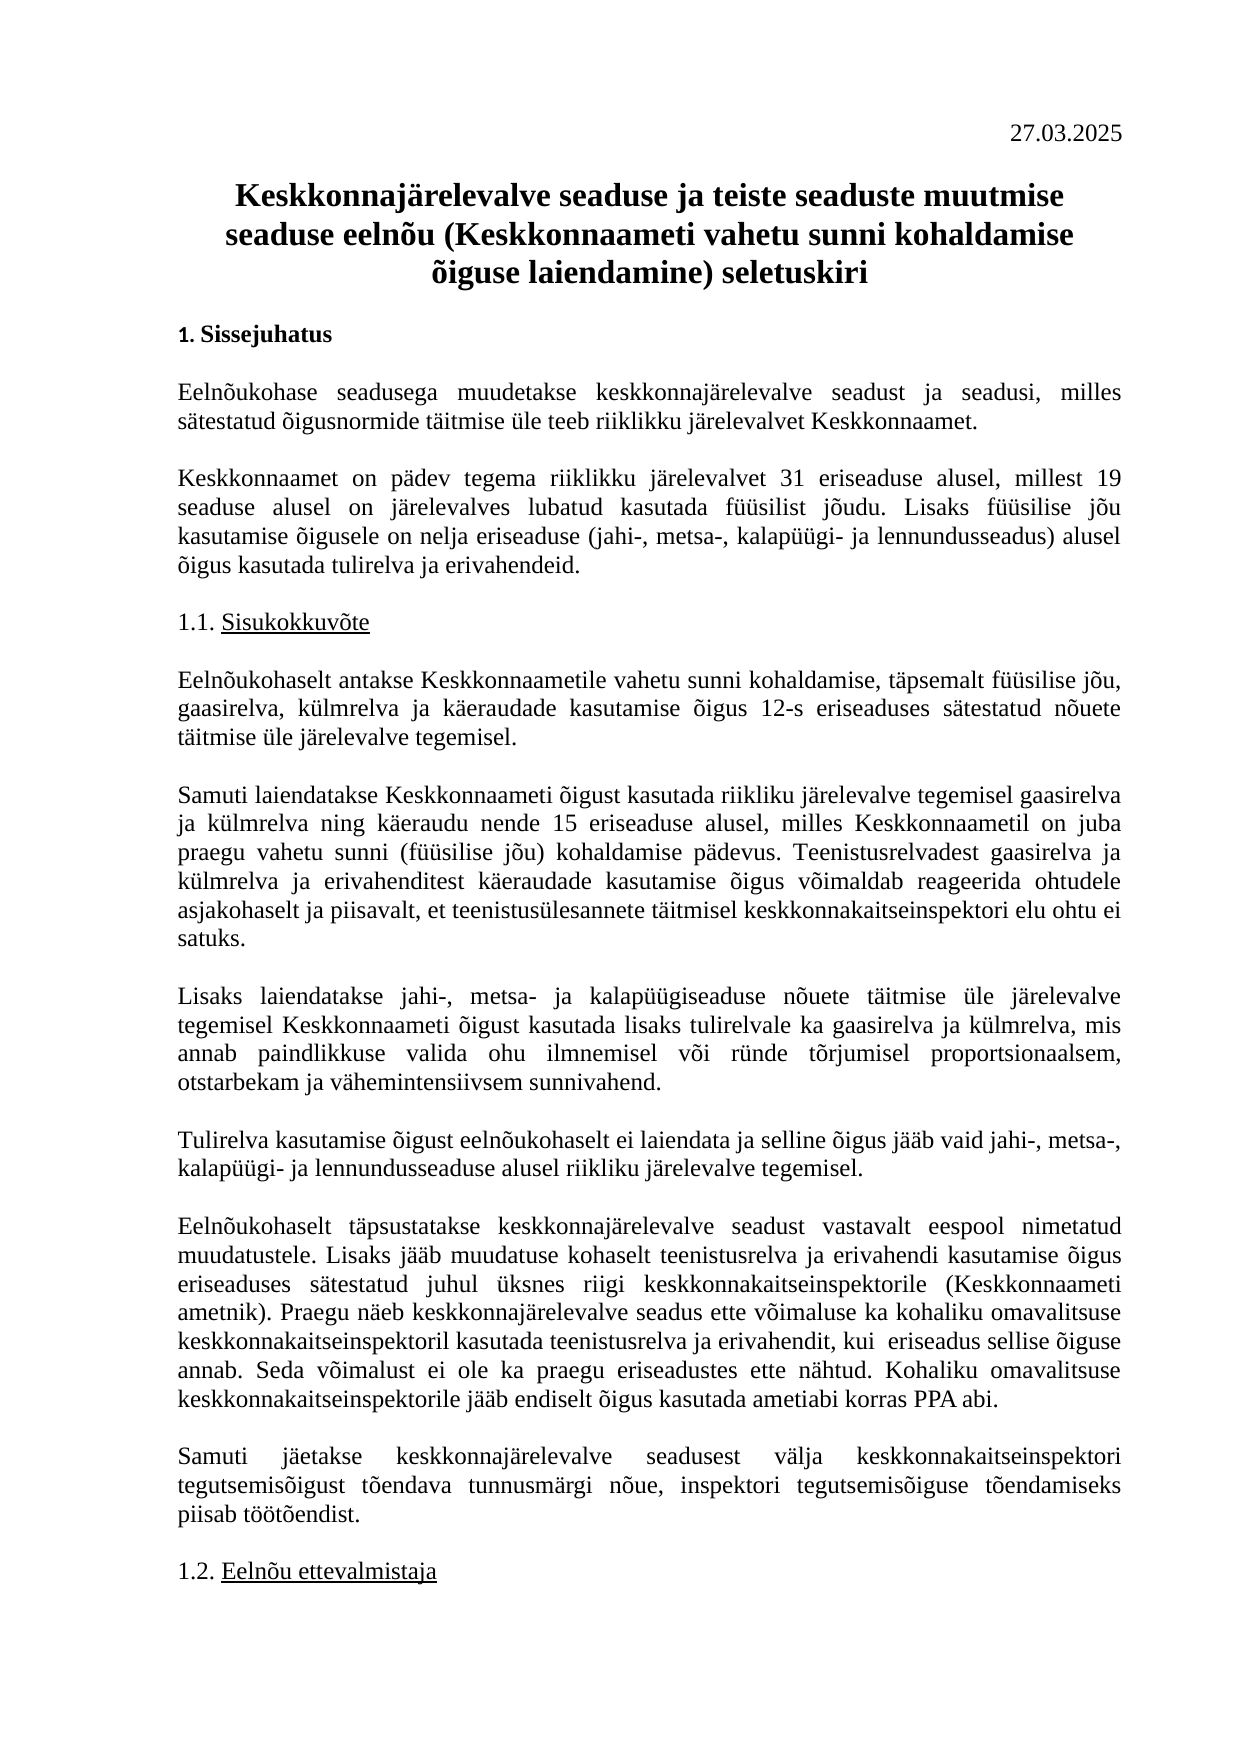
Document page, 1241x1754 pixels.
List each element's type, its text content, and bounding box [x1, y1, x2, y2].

text Eelnõukohaselt täpsustatakse keskkonnajärelevalve seadust vastavalt eespool nimetatud muudatustele. Lisaks jääb muudatuse kohaselt teenistusrelva ja erivahendi kasutamise õigus eriseaduses sätestatud juhul üksnes riigi keskkonnakaitseinspektorile (Keskkonnaameti ametnik). Praegu näeb keskkonnajärelevalve seadus ette võimaluse ka kohaliku omavalitsuse keskkonnakaitseinspektoril kasutada teenistusrelva ja erivahendit, kui eriseadus sellise õiguse annab. Seda võimalust ei ole ka praegu eriseadustes ette nähtud. Kohaliku omavalitsuse keskkonnakaitseinspektorile jääb endiselt õigus kasutada ametiabi korras PPA abi. [177, 1211, 1122, 1412]
text Lisaks laiendatakse jahi-, metsa- ja kalapüügiseaduse nõuete täitmise üle järelevalve tegemisel Keskkonnaameti õigust kasutada lisaks tulirelvale ka gaasirelva ja külmrelva, mis annab paindlikkuse valida ohu ilmnemisel või ründe tõrjumisel proportsionaalsem, otstarbekam ja vähemintensiivsem sunnivahend. [177, 981, 1122, 1096]
text Eelnõukohaselt antakse Keskkonnaametile vahetu sunni kohaldamise, täpsemalt füüsilise jõu, gaasirelva, külmrelva ja käeraudade kasutamise õigus 12-s eriseaduses sätestatud nõuete täitmise üle järelevalve tegemisel. [177, 665, 1122, 751]
subtitle Sisukokkuvõte [177, 607, 1122, 636]
text 27.03.2025 [177, 118, 1122, 147]
text Samuti jäetakse keskkonnajärelevalve seadusest välja keskkonnakaitseinspektori tegutsemisõigust tõendava tunnusmärgi nõue, inspektori tegutsemisõiguse tõendamiseks piisab töötõendist. [177, 1441, 1122, 1527]
subtitle Eelnõu ettevalmistaja [177, 1556, 1122, 1585]
text Samuti laiendatakse Keskkonnaameti õigust kasutada riikliku järelevalve tegemisel gaasirelva ja külmrelva ning käeraudu nende 15 eriseaduse alusel, milles Keskkonnaametil on juba praegu vahetu sunni (füüsilise jõu) kohaldamise pädevus. Teenistusrelvadest gaasirelva ja külmrelva ja erivahenditest käeraudade kasutamise õigus võimaldab reageerida ohtudele asjakohaselt ja piisavalt, et teenistusülesannete täitmisel keskkonnakaitseinspektori elu ohtu ei satuks. [177, 780, 1122, 952]
text Keskkonnaamet on pädev tegema riiklikku järelevalvet 31 eriseaduse alusel, millest 19 seaduse alusel on järelevalves lubatud kasutada füüsilist jõudu. Lisaks füüsilise jõu kasutamise õigusele on nelja eriseaduse (jahi-, metsa-, kalapüügi- ja lennundusseadus) alusel õigus kasutada tulirelva ja erivahendeid. [177, 463, 1122, 578]
text Eelnõukohase seadusega muudetakse keskkonnajärelevalve seadust ja seadusi, milles sätestatud õigusnormide täitmise üle teeb riiklikku järelevalvet Keskkonnaamet. [177, 377, 1122, 435]
text Tulirelva kasutamise õigust eelnõukohaselt ei laiendata ja selline õigus jääb vaid jahi-, metsa-, kalapüügi- ja lennundusseaduse alusel riikliku järelevalve tegemisel. [177, 1125, 1122, 1182]
subtitle Sissejuhatus [177, 319, 1122, 348]
text Keskkonnajärelevalve seaduse ja teiste seaduste muutmise seaduse eelnõu (Keskkonnaameti vahetu sunni kohaldamise õiguse laiendamine) seletuskiri [177, 176, 1122, 291]
